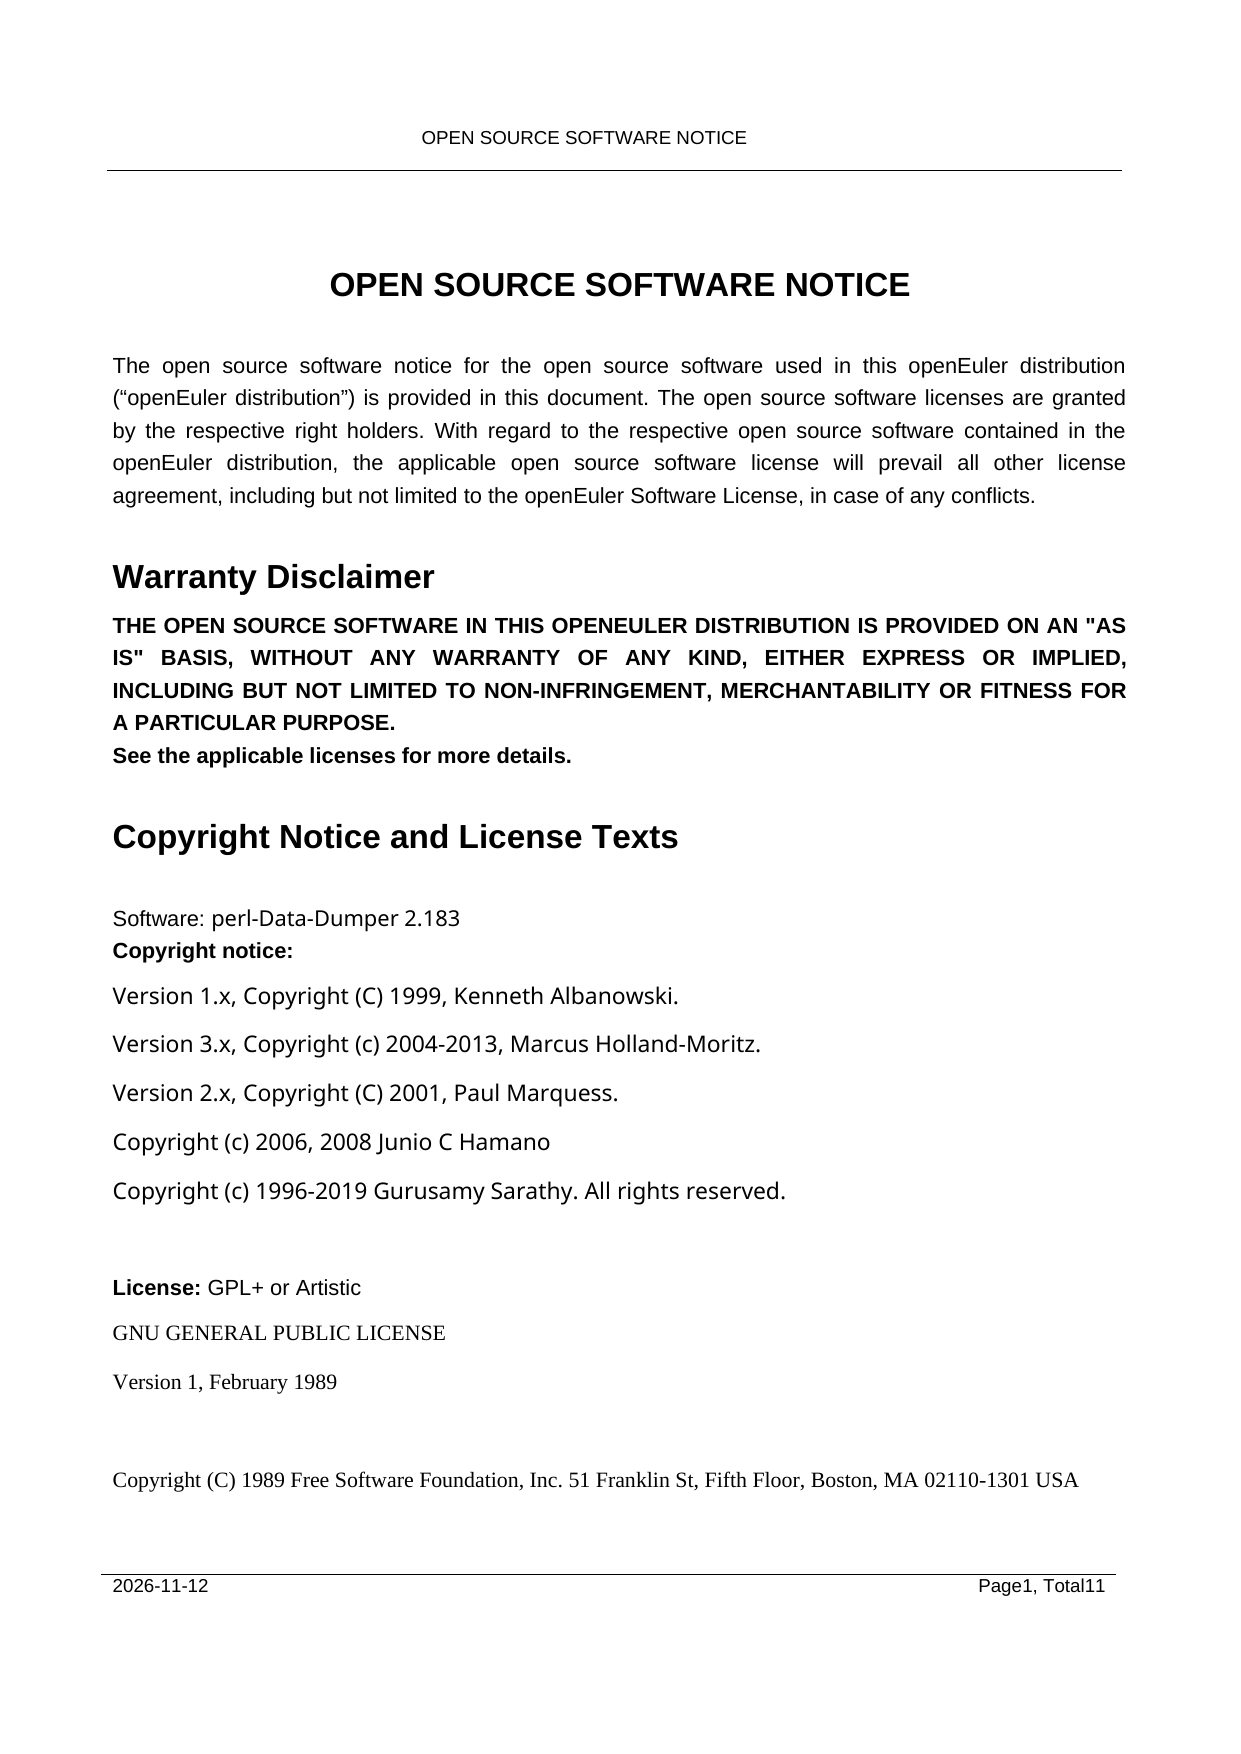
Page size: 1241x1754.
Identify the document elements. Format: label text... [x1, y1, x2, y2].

text Software: perl-Data-Dumper 2.183 [112, 901, 1128, 934]
text Version 1.x, Copyright (C) 1999, Kenneth Albanowski. Version 3.x, Copyright (c) 2004-2013, Marcus Holland-Moritz. Version 2.x, Copyright (C) 2001, Paul Marquess. Copyright (c) 2006, 2008 Junio C Hamano Copyright (c) 1996-2019 Gurusamy Sarathy. All rights reserved. [112, 979, 1128, 1255]
text The open source software notice for the open source software used in this openEuler distribution (“openEuler distribution”) is provided in this document. The open source software licenses are granted by the respective right holders. With regard to the respective open source software contained in the openEuler distribution, the applicable open source software license will prevail all other license agreement, including but not limited to the openEuler Software License, in case of any conflicts. [112, 349, 1128, 511]
text THE OPEN SOURCE SOFTWARE IN THIS OPENEULER DISTRIBUTION IS PROVIDED ON AN "AS IS" BASIS, WITHOUT ANY WARRANTY OF ANY KIND, EITHER EXPRESS OR IMPLIED, INCLUDING BUT NOT LIMITED TO NON-INFRINGEMENT, MERCHANTABILITY OR FITNESS FOR A PARTICULAR PURPOSE. See the applicable licenses for more details. [112, 609, 1128, 771]
text Copyright notice: [112, 934, 1128, 966]
text Warranty Disclaimer [112, 544, 1128, 609]
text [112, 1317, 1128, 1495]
text License: GPL+ or Artistic [112, 1272, 1128, 1304]
text OPEN SOURCE SOFTWARE NOTICE [112, 251, 1128, 316]
text Copyright Notice and License Texts [112, 804, 1128, 869]
